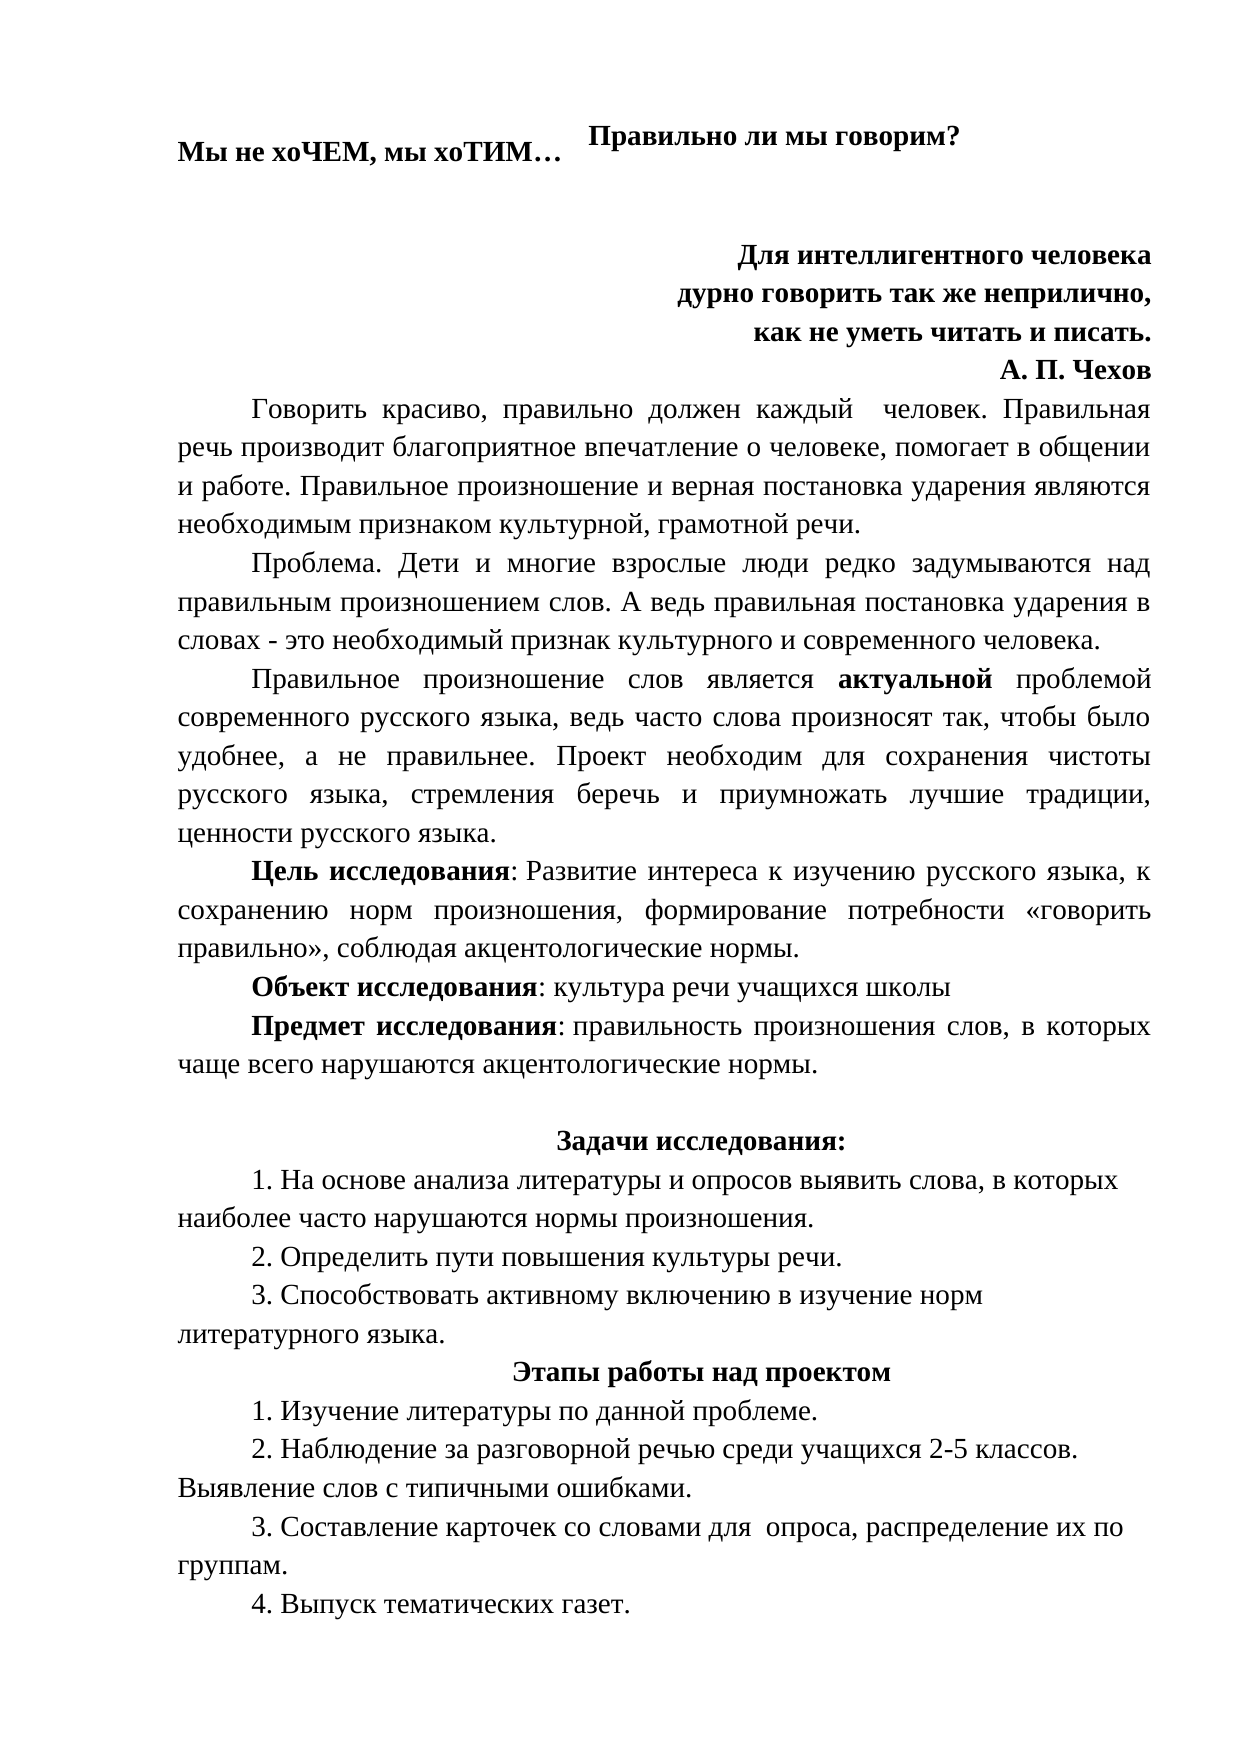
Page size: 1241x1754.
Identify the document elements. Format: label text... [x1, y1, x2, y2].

text Проблема. Дети и многие взрослые люди редко задумываются над правильным произношением слов. А ведь правильная постановка ударения в словах - это необходимый признак культурного и современного человека. [177, 545, 1152, 656]
text как не уметь читать и писать. [177, 314, 1152, 347]
text дурно говорить так же неприлично, [177, 275, 1152, 309]
text Мы не хоЧЕМ, мы хоТИМ… [177, 134, 569, 168]
text Предмет исследования: правильность произношения слов, в которых чаще всего нарушаются акцентологические нормы. [177, 1008, 1152, 1080]
text 1. На основе анализа литературы и опросов выявить слова, в которых наиболее часто нарушаются нормы произношения. [177, 1162, 1152, 1234]
text Правильное произношение слов является актуальной проблемой современного русского языка, ведь часто слова произносят так, чтобы было удобнее, а не правильнее. Проект необходим для сохранения чистоты русского языка, стремления беречь и приумножать лучшие традиции, ценности русского языка. [177, 661, 1152, 848]
text Цель исследования: Развитие интереса к изучению русского языка, к сохранению норм произношения, формирование потребности «говорить правильно», соблюдая акцентологические нормы. [177, 853, 1152, 964]
text Правильно ли мы говорим? [177, 118, 1152, 152]
text 1. Изучение литературы по данной проблеме. [177, 1393, 1152, 1427]
text 2. Определить пути повышения культуры речи. [177, 1239, 1152, 1272]
text Говорить красиво, правильно должен каждый человек. Правильная речь производит благоприятное впечатление о человеке, помогает в общении и работе. Правильное произношение и верная постановка ударения являются необходимым признаком культурной, грамотной речи. [177, 391, 1152, 540]
text А. П. Чехов [177, 352, 1152, 386]
text Этапы работы над проектом [177, 1354, 1152, 1388]
text Для интеллигентного человека [177, 237, 1152, 270]
text 3. Способствовать активному включению в изучение норм литературного языка. [177, 1277, 1152, 1349]
text 4. Выпуск тематических газет. [177, 1586, 1152, 1619]
text 3. Составление карточек со словами для опроса, распределение их по группам. [177, 1509, 1152, 1581]
text Задачи исследования: [177, 1123, 1152, 1157]
text Объект исследования: культура речи учащихся школы [177, 969, 1152, 1003]
text 2. Наблюдение за разговорной речью среди учащихся 2-5 классов. Выявление слов с типичными ошибками. [177, 1432, 1152, 1504]
